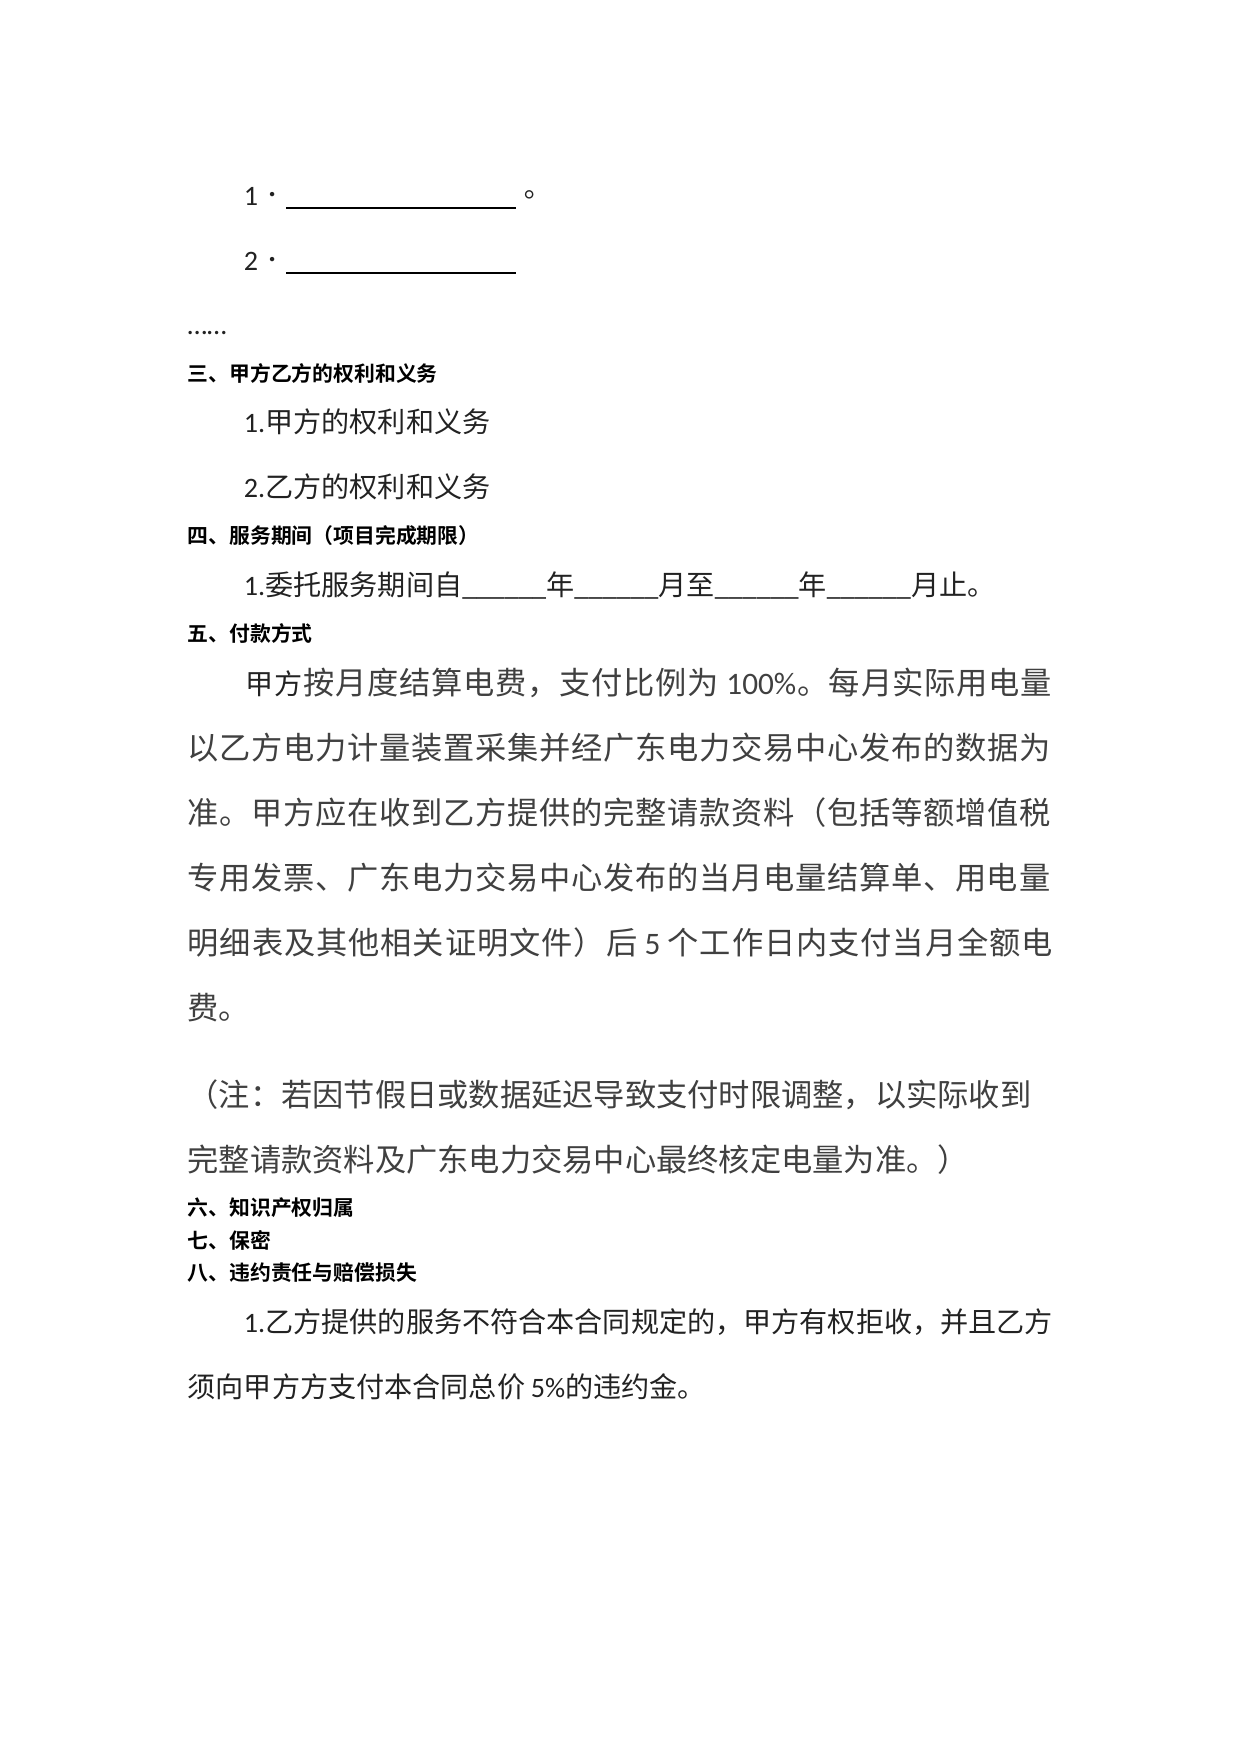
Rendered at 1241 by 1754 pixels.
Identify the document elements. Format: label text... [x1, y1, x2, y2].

text 四、服务期间（项目完成期限） [187, 519, 1053, 552]
text 1.委托服务期间自______年______月至______年______月止。 [187, 552, 1053, 617]
text 1.乙方提供的服务不符合本合同规定的，甲方有权拒收，并且乙方须向甲方方支付本合同总价5%的违约金。 [187, 1289, 1053, 1419]
text 2． [187, 227, 1053, 292]
text （注：若因节假日或数据延迟导致支付时限调整，以实际收到完整请款资料及广东电力交易中心最终核定电量为准。） [187, 1061, 1053, 1191]
text …… [187, 292, 1053, 357]
text 三、甲方乙方的权利和义务 [187, 357, 1053, 389]
text 1.甲方的权利和义务 [187, 389, 1053, 454]
text 六、知识产权归属 [187, 1191, 1053, 1224]
text 五、付款方式 [187, 617, 1053, 649]
text 2.乙方的权利和义务 [187, 454, 1053, 519]
text 七、保密 [187, 1224, 1053, 1256]
text 八、违约责任与赔偿损失 [187, 1256, 1053, 1289]
text 甲方按月度结算电费，支付比例为100%。每月实际用电量以乙方电力计量装置采集并经广东电力交易中心发布的数据为准。甲方应在收到乙方提供的完整请款资料（包括等额增值税专用发票、广东电力交易中心发布的当月电量结算单、用电量明细表及其他相关证明文件）后5个工作日内支付当月全额电费。 [187, 649, 1053, 1039]
text 1． 。 [187, 162, 1053, 227]
